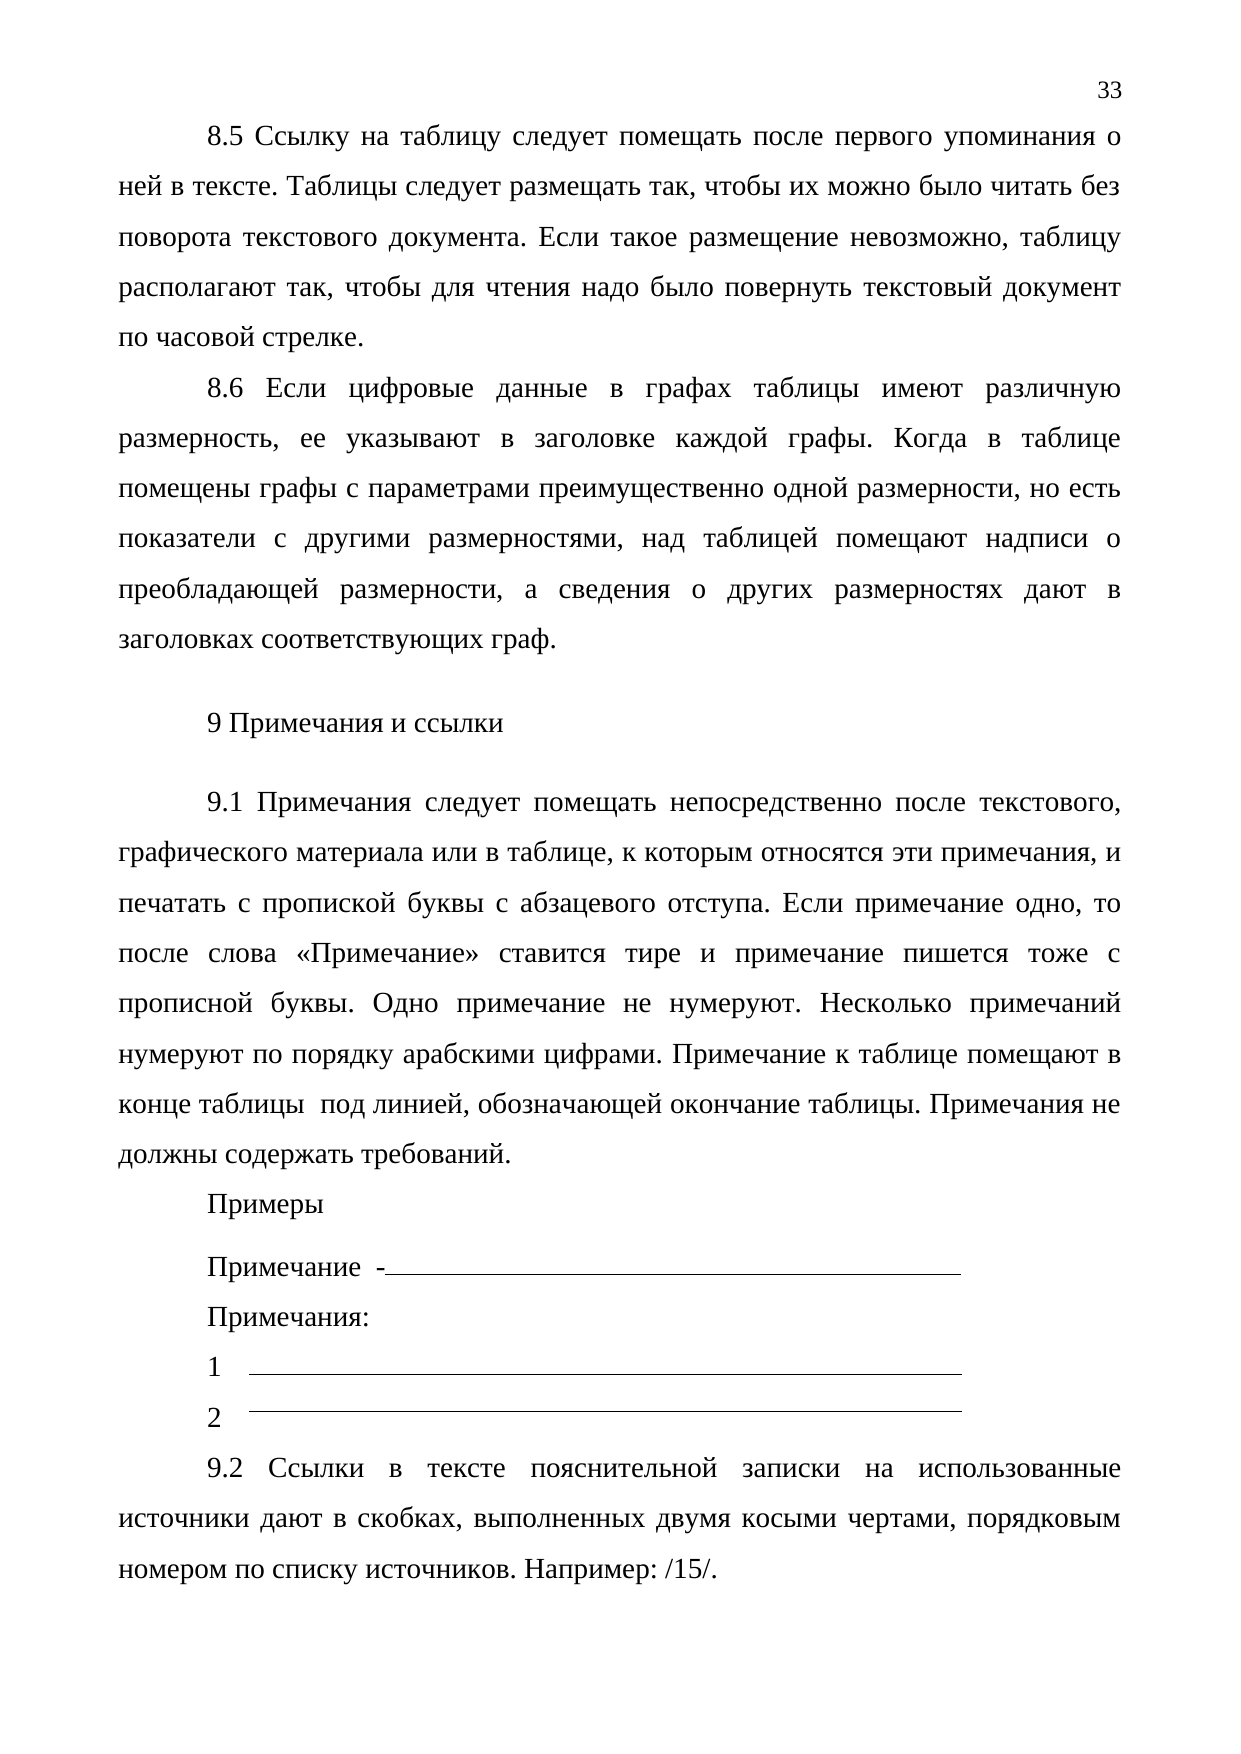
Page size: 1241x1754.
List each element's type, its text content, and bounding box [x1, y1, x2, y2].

text 9.2 Ссылки в тексте пояснительной записки на использованные источники дают в скобках, выполненных двумя косыми чертами, порядковым номером по списку источников. Например: /15/. [118, 1450, 1122, 1584]
text 1 [118, 1349, 1122, 1383]
text Примечание - [118, 1249, 1122, 1282]
text 2 [118, 1400, 1122, 1433]
text Примечания: [118, 1299, 1122, 1333]
text 9.1 Примечания следует помещать непосредственно после текстового, графического материала или в таблице, к которым относятся эти примечания, и печатать с пропиской буквы с абзацевого отступа. Если примечание одно, то после слова «Примечание» ставится тире и примечание пишется тоже с прописной буквы. Одно примечание не нумеруют. Несколько примечаний нумеруют по порядку арабскими цифрами. Примечание к таблице помещают в конце таблицы под линией, обозначающей окончание таблицы. Примечания не должны содержать требований. [118, 784, 1122, 1170]
text 8.6 Если цифровые данные в графах таблицы имеют различную размерность, ее указывают в заголовке каждой графы. Когда в таблице помещены графы с параметрами преимущественно одной размерности, но есть показатели с другими размерностями, над таблицей помещают надписи о преобладающей размерности, а сведения о других размерностях дают в заголовках соответствующих граф. [118, 370, 1122, 655]
text 8.5 Ссылку на таблицу следует помещать после первого упоминания о ней в тексте. Таблицы следует размещать так, чтобы их можно было читать без поворота текстового документа. Если такое размещение невозможно, таблицу располагают так, чтобы для чтения надо было повернуть текстовый документ по часовой стрелке. [118, 118, 1122, 353]
text Примеры [118, 1187, 1122, 1220]
subtitle 9 Примечания и ссылки [118, 705, 1122, 739]
